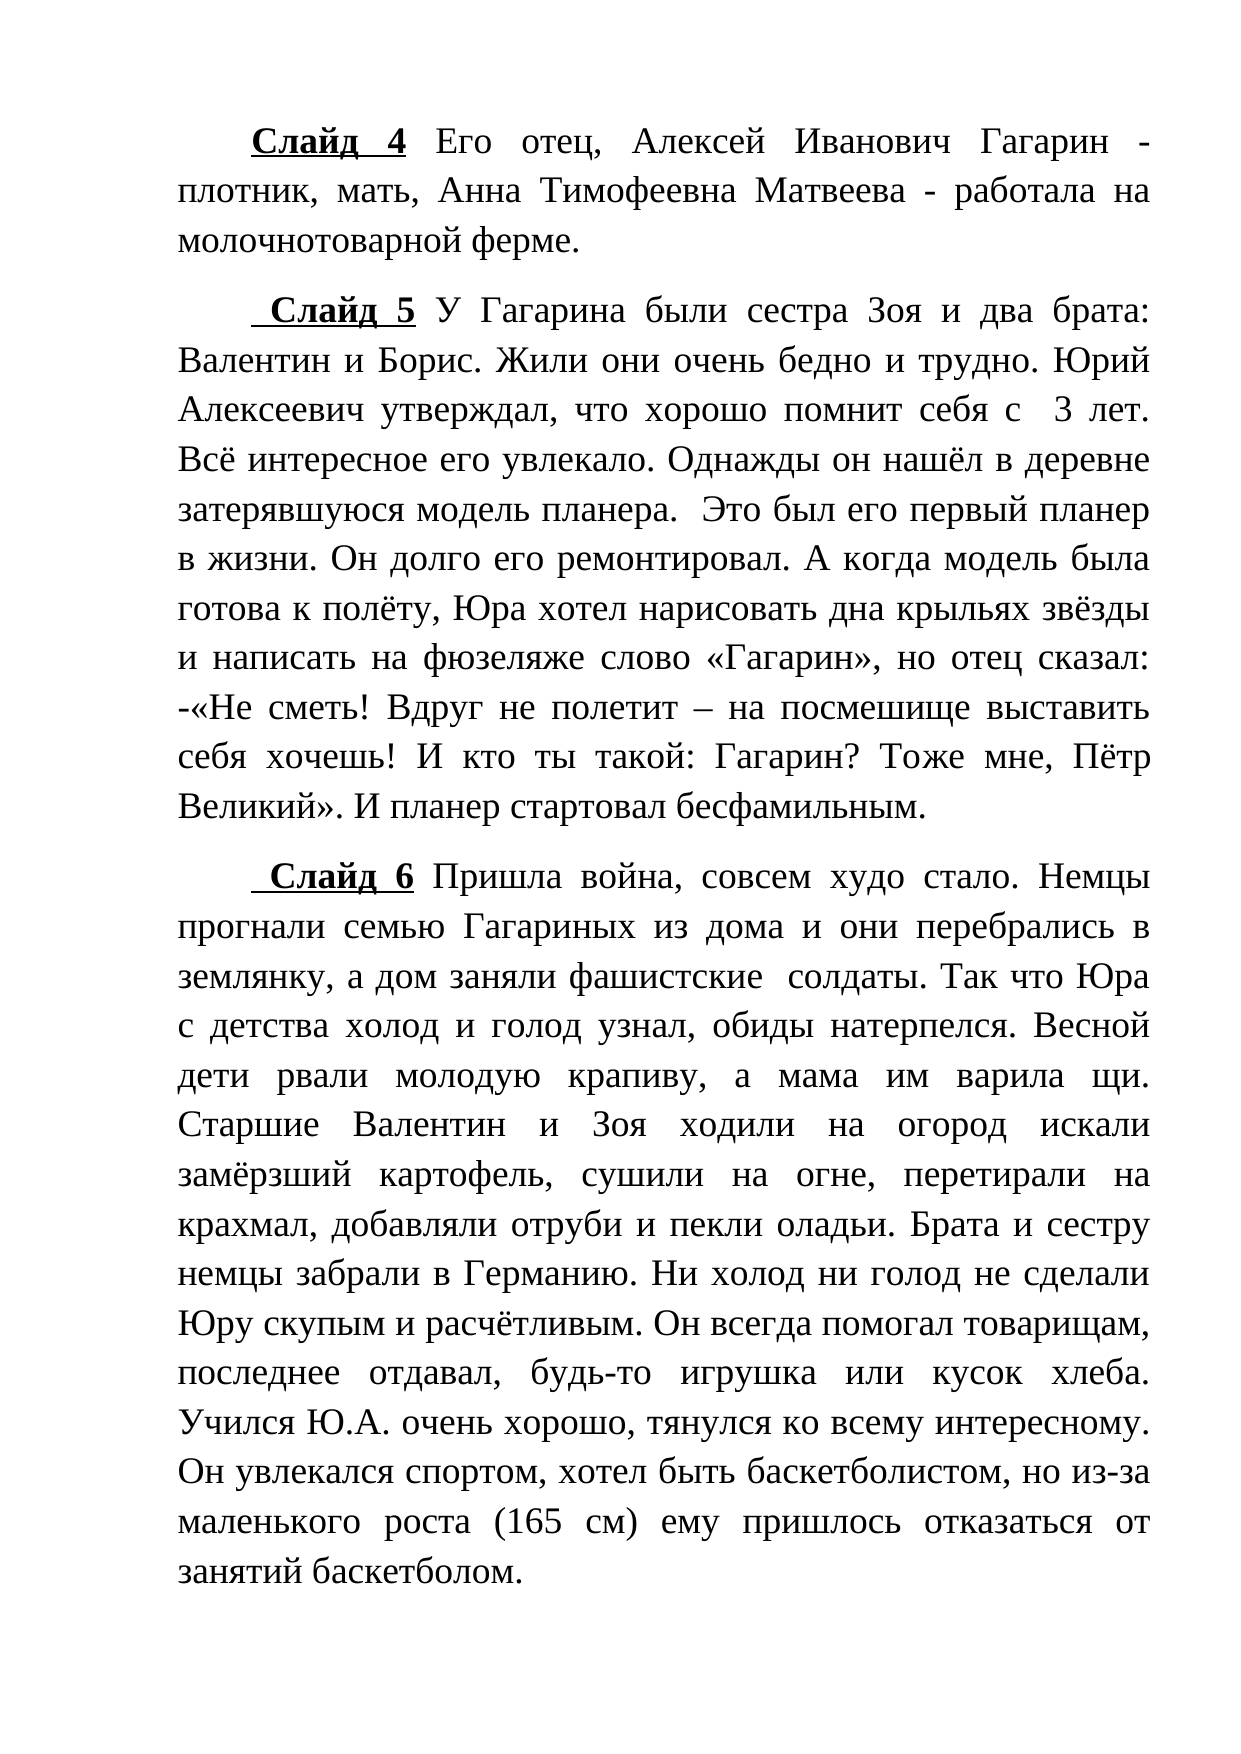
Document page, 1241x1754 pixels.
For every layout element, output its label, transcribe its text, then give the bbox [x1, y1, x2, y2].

text Слайд 5 У Гагарина были сестра Зоя и два брата: Валентин и Борис. Жили они очень бедно и трудно. Юрий Алексеевич утверждал, что хорошо помнит себя с 3 лет. Всё интересное его увлекало. Однажды он нашёл в деревне затерявшуюся модель планера. Это был его первый планер в жизни. Он долго его ремонтировал. А когда модель была готова к полёту, Юра хотел нарисовать дна крыльях звёзды и написать на фюзеляже слово «Гагарин», но отец сказал: -«Не сметь! Вдруг не полетит – на посмешище выставить себя хочешь! И кто ты такой: Гагарин? Тоже мне, Пётр Великий». И планер стартовал бесфамильным. [177, 288, 1152, 827]
text Слайд 6 Пришла война, совсем худо стало. Немцы прогнали семью Гагариных из дома и они перебрались в землянку, а дом заняли фашистские солдаты. Так что Юра с детства холод и голод узнал, обиды натерпелся. Весной дети рвали молодую крапиву, а мама им варила щи. Старшие Валентин и Зоя ходили на огород искали замёрзший картофель, сушили на огне, перетирали на крахмал, добавляли отруби и пекли оладьи. Брата и сестру немцы забрали в Германию. Ни холод ни голод не сделали Юру скупым и расчётливым. Он всегда помогал товарищам, последнее отдавал, будь-то игрушка или кусок хлеба. Учился Ю.А. очень хорошо, тянулся ко всему интересному. Он увлекался спортом, хотел быть баскетболистом, но из-за маленького роста (165 см) ему пришлось отказаться от занятий баскетболом. [177, 854, 1152, 1591]
text Слайд 4 Его отец, Алексей Иванович Гагарин - плотник, мать, Анна Тимофеевна Матвеева - работала на молочнотоварной ферме. [177, 118, 1152, 260]
